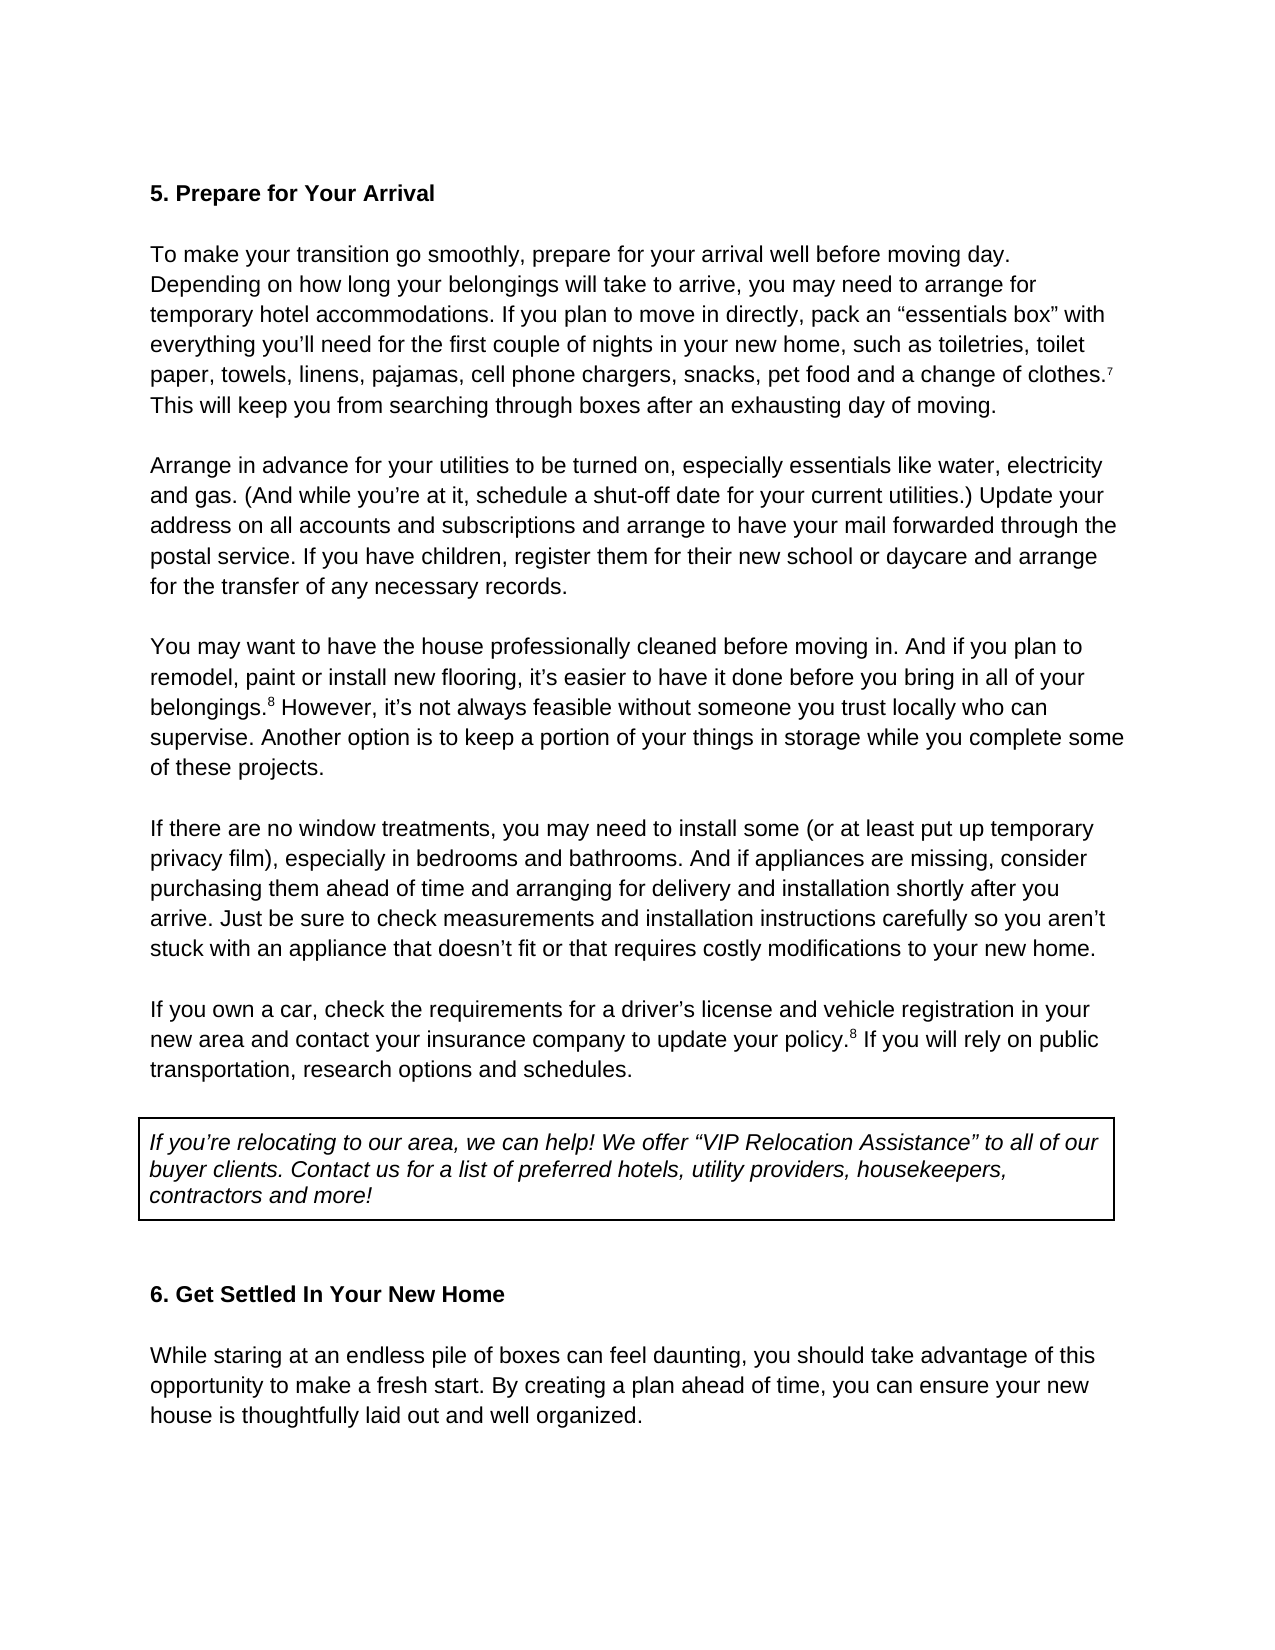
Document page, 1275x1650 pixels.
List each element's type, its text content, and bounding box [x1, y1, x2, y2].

text If you own a car, check the requirements for a driver’s license and vehicle registration in your new area and contact your insurance company to update your policy.8 If you will rely on public transportation, research options and schedules. [150, 996, 1125, 1083]
table_header If you’re relocating to our area, we can help! We offer “VIP Relocation Assistance” to all of our buyer clients. Contact us for a list of preferred hotels, utility providers, housekeepers, contractors and more! [140, 1119, 1113, 1219]
text 5. Prepare for Your Arrival [150, 180, 1125, 207]
text 6. Get Settled In Your New Home [150, 1281, 1125, 1307]
text While staring at an endless pile of boxes can feel daunting, you should take advantage of this opportunity to make a fresh start. By creating a plan ahead of time, you can ensure your new house is thoughtfully laid out and well organized. [150, 1342, 1125, 1428]
text Arrange in advance for your utilities to be turned on, especially essentials like water, electricity and gas. (And while you’re at it, schedule a shut-off date for your current utilities.) Update your address on all accounts and subscriptions and arrange to have your mail forwarded through the postal service. If you have children, register them for their new school or daycare and arrange for the transfer of any necessary records. [150, 452, 1125, 599]
text If there are no window treatments, you may need to install some (or at least put up temporary privacy film), especially in bedrooms and bathrooms. And if appliances are missing, consider purchasing them ahead of time and arranging for delivery and installation shortly after you arrive. Just be sure to check measurements and installation instructions carefully so you aren’t stuck with an appliance that doesn’t fit or that requires costly modifications to your new home. [150, 814, 1125, 962]
text To make your transition go smoothly, prepare for your arrival well before moving day. Depending on how long your belongings will take to arrive, you may need to arrange for temporary hotel accommodations. If you plan to move in directly, pack an “essentials box” with everything you’ll need for the first couple of nights in your new home, such as toiletries, toilet paper, towels, linens, pajamas, cell phone chargers, snacks, pet food and a change of clothes.7 This will keep you from searching through boxes after an exhausting day of moving. [150, 241, 1125, 418]
text You may want to have the house professionally cleaned before moving in. And if you plan to remodel, paint or install new flooring, it’s easier to have it done before you bring in all of your belongings.8 However, it’s not always feasible without someone you trust locally who can supervise. Another option is to keep a portion of your things in storage while you complete some of these projects. [150, 633, 1125, 781]
